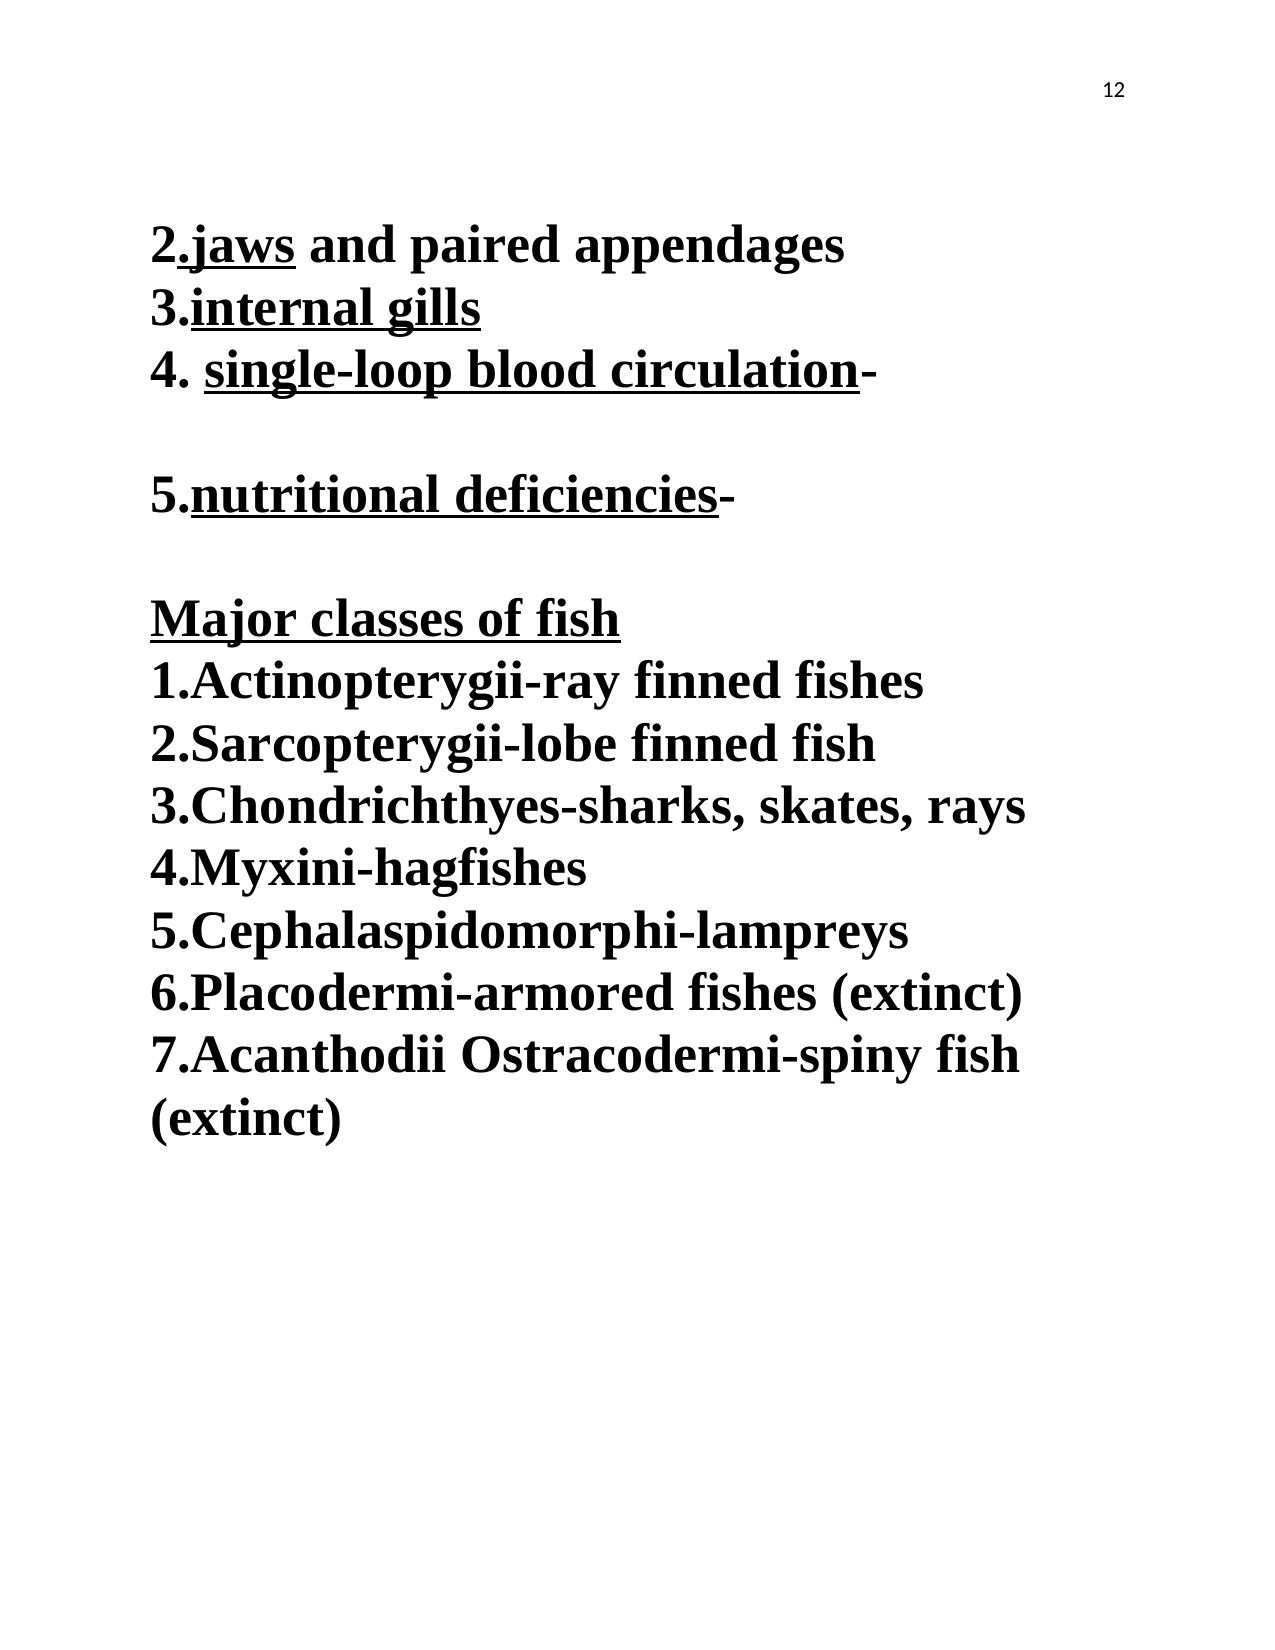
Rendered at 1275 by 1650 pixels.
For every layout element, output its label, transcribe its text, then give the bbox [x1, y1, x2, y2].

text 5.Cephalaspidomorphi-lampreys [150, 897, 1125, 960]
text 3.internal gills [150, 274, 1125, 337]
text 2.Sarcopterygii-lobe finned fish [150, 711, 1125, 773]
text 5.nutritional deficiencies- [150, 461, 1125, 524]
text 6.Placodermi-armored fishes (extinct) [150, 960, 1125, 1022]
text 3.Chondrichthyes-sharks, skates, rays [150, 773, 1125, 835]
text 4. single-loop blood circulation- [150, 337, 1125, 399]
text 2.jaws and paired appendages [150, 212, 1125, 274]
text 1.Actinopterygii-ray finned fishes [150, 648, 1125, 711]
text 7.Acanthodii Ostracodermi-spiny fish (extinct) [150, 1022, 1125, 1147]
text 4.Myxini-hagfishes [150, 835, 1125, 897]
text Major classes of fish [150, 586, 1125, 648]
